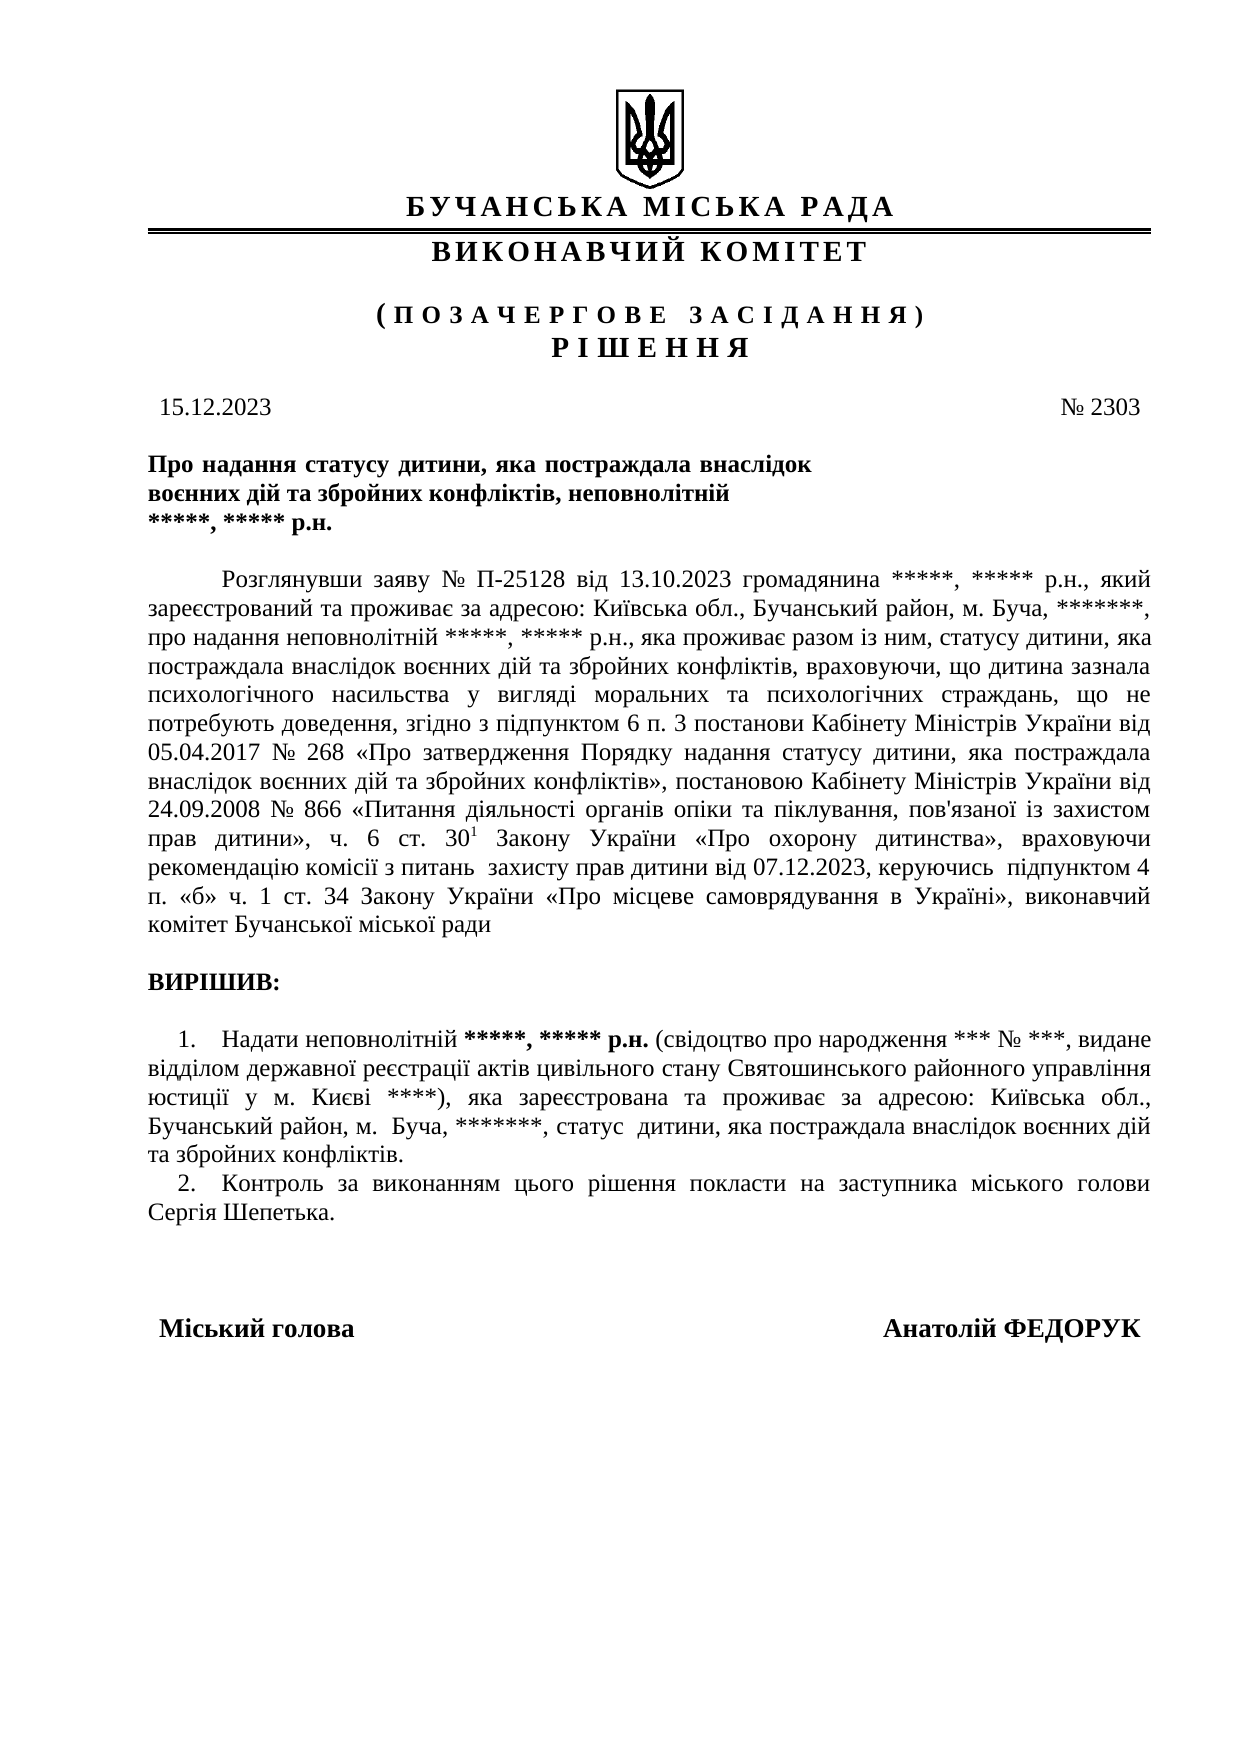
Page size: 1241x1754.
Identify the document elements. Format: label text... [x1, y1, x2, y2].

text (ПОЗАЧЕРГОВЕ ЗАСІДАННЯ) [148, 296, 1152, 330]
list Надати неповнолітній *****, ***** р.н. (свідоцтво про народження *** № ***, видане відділом державної реєстрації актів цивільного стану Святошинського районного управління юстиції у м. Києві ****), яка зареєстрована та проживає за адресою: Київська обл., Бучанський район, м. Буча, *******, статус дитини, яка постраждала внаслідок воєнних дій та збройних конфліктів. [148, 1024, 1152, 1168]
text Про надання статусу дитини, яка постраждала внаслідок воєнних дій та збройних конфліктів, неповнолітній [148, 449, 812, 507]
text *****, ***** р.н. [148, 507, 812, 536]
table_header Міський голова [148, 1312, 649, 1343]
text ВИРІШИВ: [148, 967, 1152, 996]
text РІШЕННЯ [148, 330, 1152, 363]
table_header № 2303 [650, 392, 1152, 421]
table_header Анатолій ФЕДОРУК [649, 1312, 1152, 1343]
text БУЧАНСЬКА МІСЬКА РАДА [148, 189, 1152, 223]
table_header ВИКОНАВЧИЙ КОМІТЕТ [148, 234, 1151, 296]
table_header 15.12.2023 [148, 392, 650, 421]
picture [614, 88, 685, 189]
list Контроль за виконанням цього рішення покласти на заступника міського голови Сергія Шепетька. [148, 1168, 1152, 1226]
text Розглянувши заяву № П-25128 від 13.10.2023 громадянина *****, ***** р.н., який зареєстрований та проживає за адресою: Київська обл., Бучанський район, м. Буча, *******, про надання неповнолітній *****, ***** р.н., яка проживає разом із ним, статусу дитини, яка постраждала внаслідок воєнних дій та збройних конфліктів, враховуючи, що дитина зазнала психологічного насильства у вигляді моральних та психологічних страждань, що не потребують доведення, згідно з підпунктом 6 п. 3 постанови Кабінету Міністрів України від 05.04.2017 № 268 «Про затвердження Порядку надання статусу дитини, яка постраждала внаслідок воєнних дій та збройних конфліктів», постановою Кабінету Міністрів України від 24.09.2008 № 866 «Питання діяльності органів опіки та піклування, пов'язаної із захистом прав дитини», ч. 6 ст. 301 Закону України «Про охорону дитинства», враховуючи рекомендацію комісії з питань захисту прав дитини від 07.12.2023, керуючись підпунктом 4 п. «б» ч. 1 ст. 34 Закону України «Про місцеве самоврядування в Україні», виконавчий комітет Бучанської міської ради [148, 564, 1152, 938]
